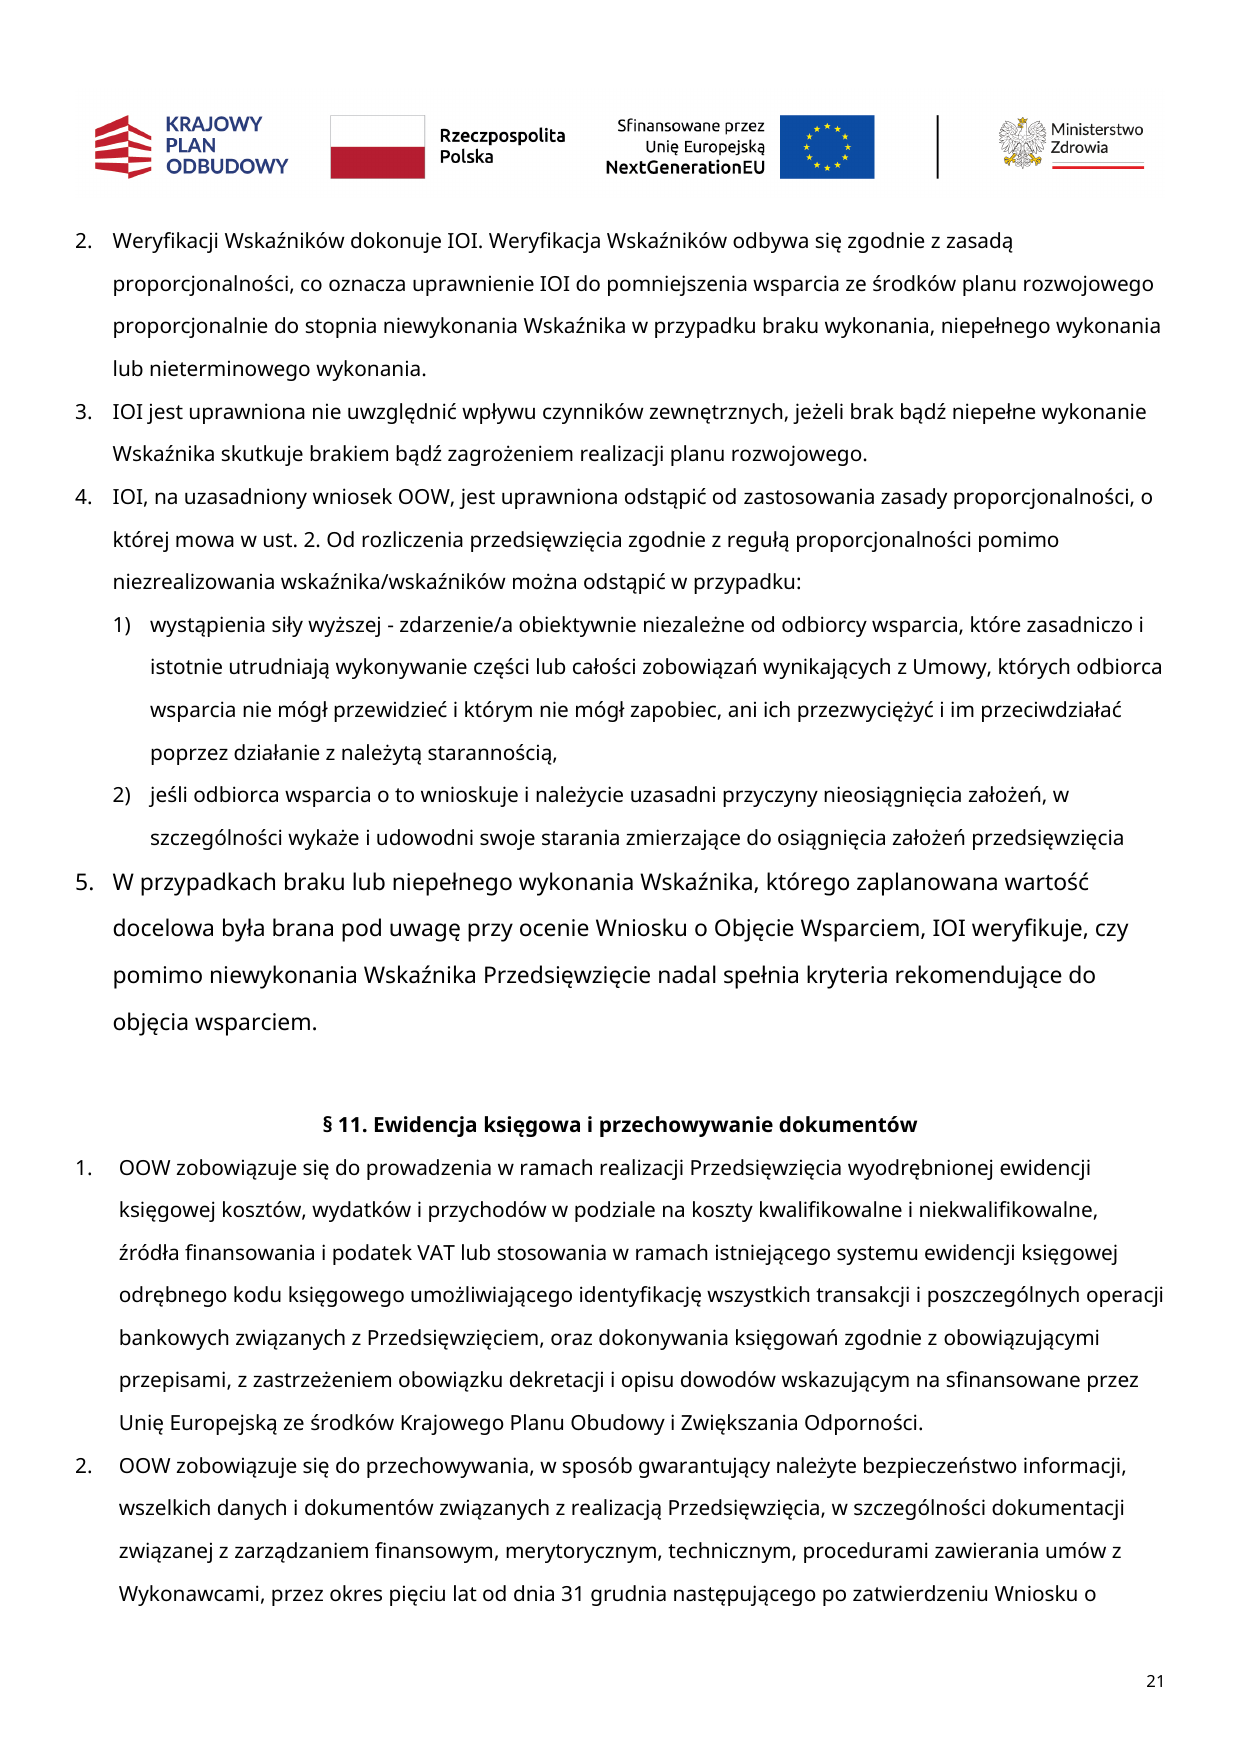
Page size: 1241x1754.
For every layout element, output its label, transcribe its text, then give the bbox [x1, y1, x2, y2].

list OOW zobowiązuje się do prowadzenia w ramach realizacji Przedsięwzięcia wyodrębnionej ewidencji księgowej kosztów, wydatków i przychodów w podziale na koszty kwalifikowalne i niekwalifikowalne, źródła finansowania i podatek VAT lub stosowania w ramach istniejącego systemu ewidencji księgowej odrębnego kodu księgowego umożliwiającego identyfikację wszystkich transakcji i poszczególnych operacji bankowych związanych z Przedsięwzięciem, oraz dokonywania księgowań zgodnie z obowiązującymi przepisami, z zastrzeżeniem obowiązku dekretacji i opisu dowodów wskazującym na sfinansowane przez Unię Europejską ze środków Krajowego Planu Obudowy i Zwiększania Odporności. [75, 1153, 1165, 1437]
list jeśli odbiorca wsparcia o to wnioskuje i należycie uzasadni przyczyny nieosiągnięcia założeń, w szczególności wykaże i udowodni swoje starania zmierzające do osiągnięcia założeń przedsięwzięcia [112, 780, 1165, 851]
picture [75, 88, 1166, 198]
list IOI, na uzasadniony wniosek OOW, jest uprawniona odstąpić od zastosowania zasady proporcjonalności, o której mowa w ust. 2. Od rozliczenia przedsięwzięcia zgodnie z regułą proporcjonalności pomimo niezrealizowania wskaźnika/wskaźników można odstąpić w przypadku: [75, 482, 1165, 596]
text § 11. Ewidencja księgowa i przechowywanie dokumentów [75, 1110, 1165, 1138]
list Weryfikacji Wskaźników dokonuje IOI. Weryfikacja Wskaźników odbywa się zgodnie z zasadą proporcjonalności, co oznacza uprawnienie IOI do pomniejszenia wsparcia ze środków planu rozwojowego proporcjonalnie do stopnia niewykonania Wskaźnika w przypadku braku wykonania, niepełnego wykonania lub nieterminowego wykonania. [75, 226, 1165, 383]
list IOI jest uprawniona nie uwzględnić wpływu czynników zewnętrznych, jeżeli brak bądź niepełne wykonanie Wskaźnika skutkuje brakiem bądź zagrożeniem realizacji planu rozwojowego. [75, 397, 1165, 468]
list W przypadkach braku lub niepełnego wykonania Wskaźnika, którego zaplanowana wartość docelowa była brana pod uwagę przy ocenie Wniosku o Objęcie Wsparciem, IOI weryfikuje, czy pomimo niewykonania Wskaźnika Przedsięwzięcie nadal spełnia kryteria rekomendujące do objęcia wsparciem. [75, 866, 1165, 1079]
list wystąpienia siły wyższej - zdarzenie/a obiektywnie niezależne od odbiorcy wsparcia, które zasadniczo i istotnie utrudniają wykonywanie części lub całości zobowiązań wynikających z Umowy, których odbiorca wsparcia nie mógł przewidzieć i którym nie mógł zapobiec, ani ich przezwyciężyć i im przeciwdziałać poprzez działanie z należytą starannością, [112, 610, 1165, 766]
